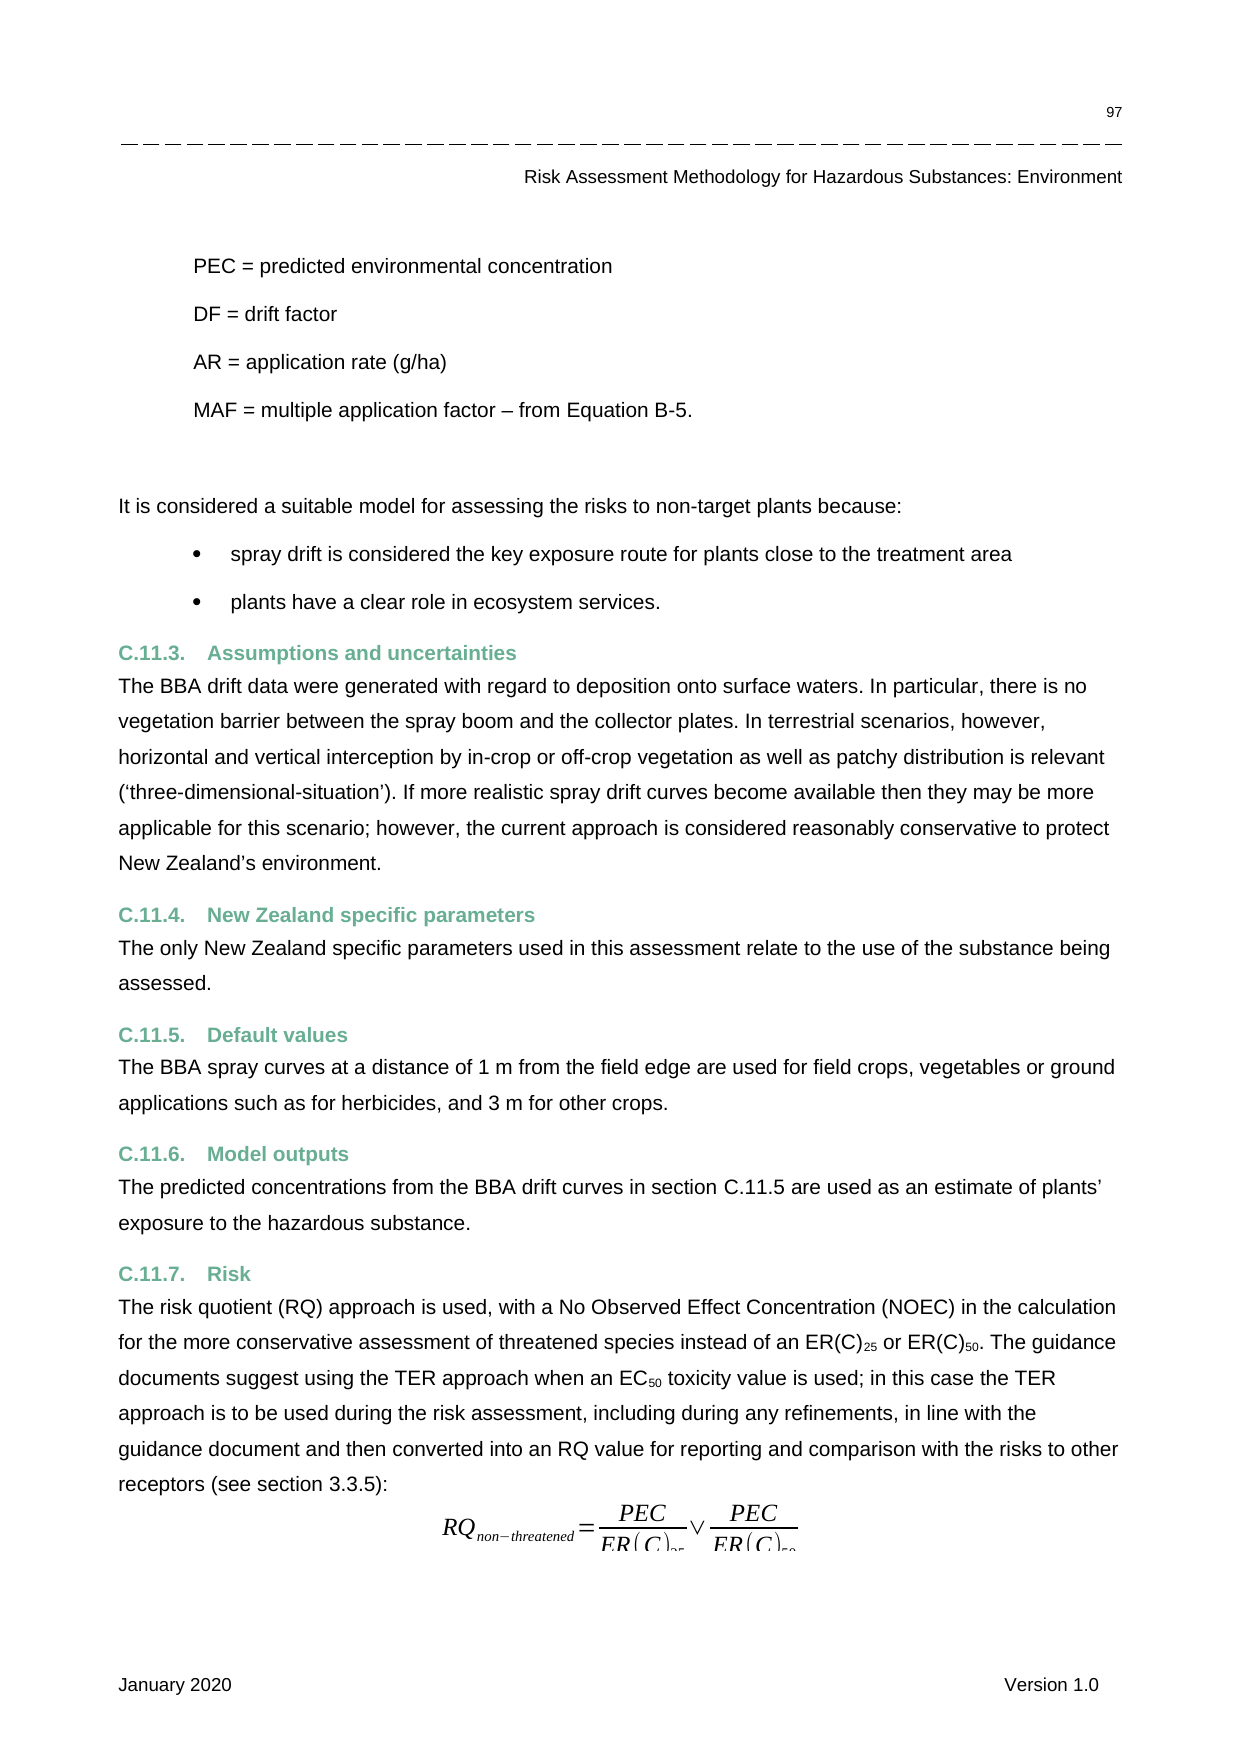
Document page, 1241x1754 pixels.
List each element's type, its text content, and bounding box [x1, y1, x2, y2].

list DF = drift factor [193, 293, 1122, 329]
subtitle Risk [118, 1262, 1122, 1286]
text It is considered a suitable model for assessing the risks to non-target plants because: [118, 485, 1122, 520]
subtitle Assumptions and uncertainties [118, 641, 1122, 665]
text The risk quotient (RQ) approach is used, with a No Observed Effect Concentration (NOEC) in the calculation for the more conservative assessment of threatened species instead of an ER(C)25 or ER(C)50. The guidance documents suggest using the TER approach when an EC50 toxicity value is used; in this case the TER approach is to be used during the risk assessment, including during any refinements, in line with the guidance document and then converted into an RQ value for reporting and comparison with the risks to other receptors (see section 3.3.5): [118, 1286, 1122, 1498]
subtitle New Zealand specific parameters [118, 903, 1122, 927]
subtitle Default values [118, 1022, 1122, 1046]
text The BBA spray curves at a distance of 1 m from the field edge are used for field crops, vegetables or ground applications such as for herbicides, and 3 m for other crops. [118, 1046, 1122, 1117]
list PEC = predicted environmental concentration [193, 245, 1122, 281]
text The BBA drift data were generated with regard to deposition onto surface waters. In particular, there is no vegetation barrier between the spray boom and the collector plates. In terrestrial scenarios, however, horizontal and vertical interception by in-crop or off-crop vegetation as well as patchy distribution is relevant (‘three-dimensional-situation’). If more realistic spray drift curves become available then they may be more applicable for this scenario; however, the current approach is considered reasonably conservative to protect New Zealand’s environment. [118, 665, 1122, 878]
list plants have a clear role in ecosystem services. [193, 581, 1122, 616]
text The only New Zealand specific parameters used in this assessment relate to the use of the substance being assessed. [118, 927, 1122, 997]
subtitle Model outputs [118, 1142, 1122, 1166]
list MAF = multiple application factor – from Equation B-5. [193, 389, 1122, 424]
list AR = application rate (g/ha) [193, 341, 1122, 377]
list spray drift is considered the key exposure route for plants close to the treatment area [193, 533, 1122, 568]
text The predicted concentrations from the BBA drift curves in section C.11.5 are used as an estimate of plants’ exposure to the hazardous substance. [118, 1166, 1122, 1237]
